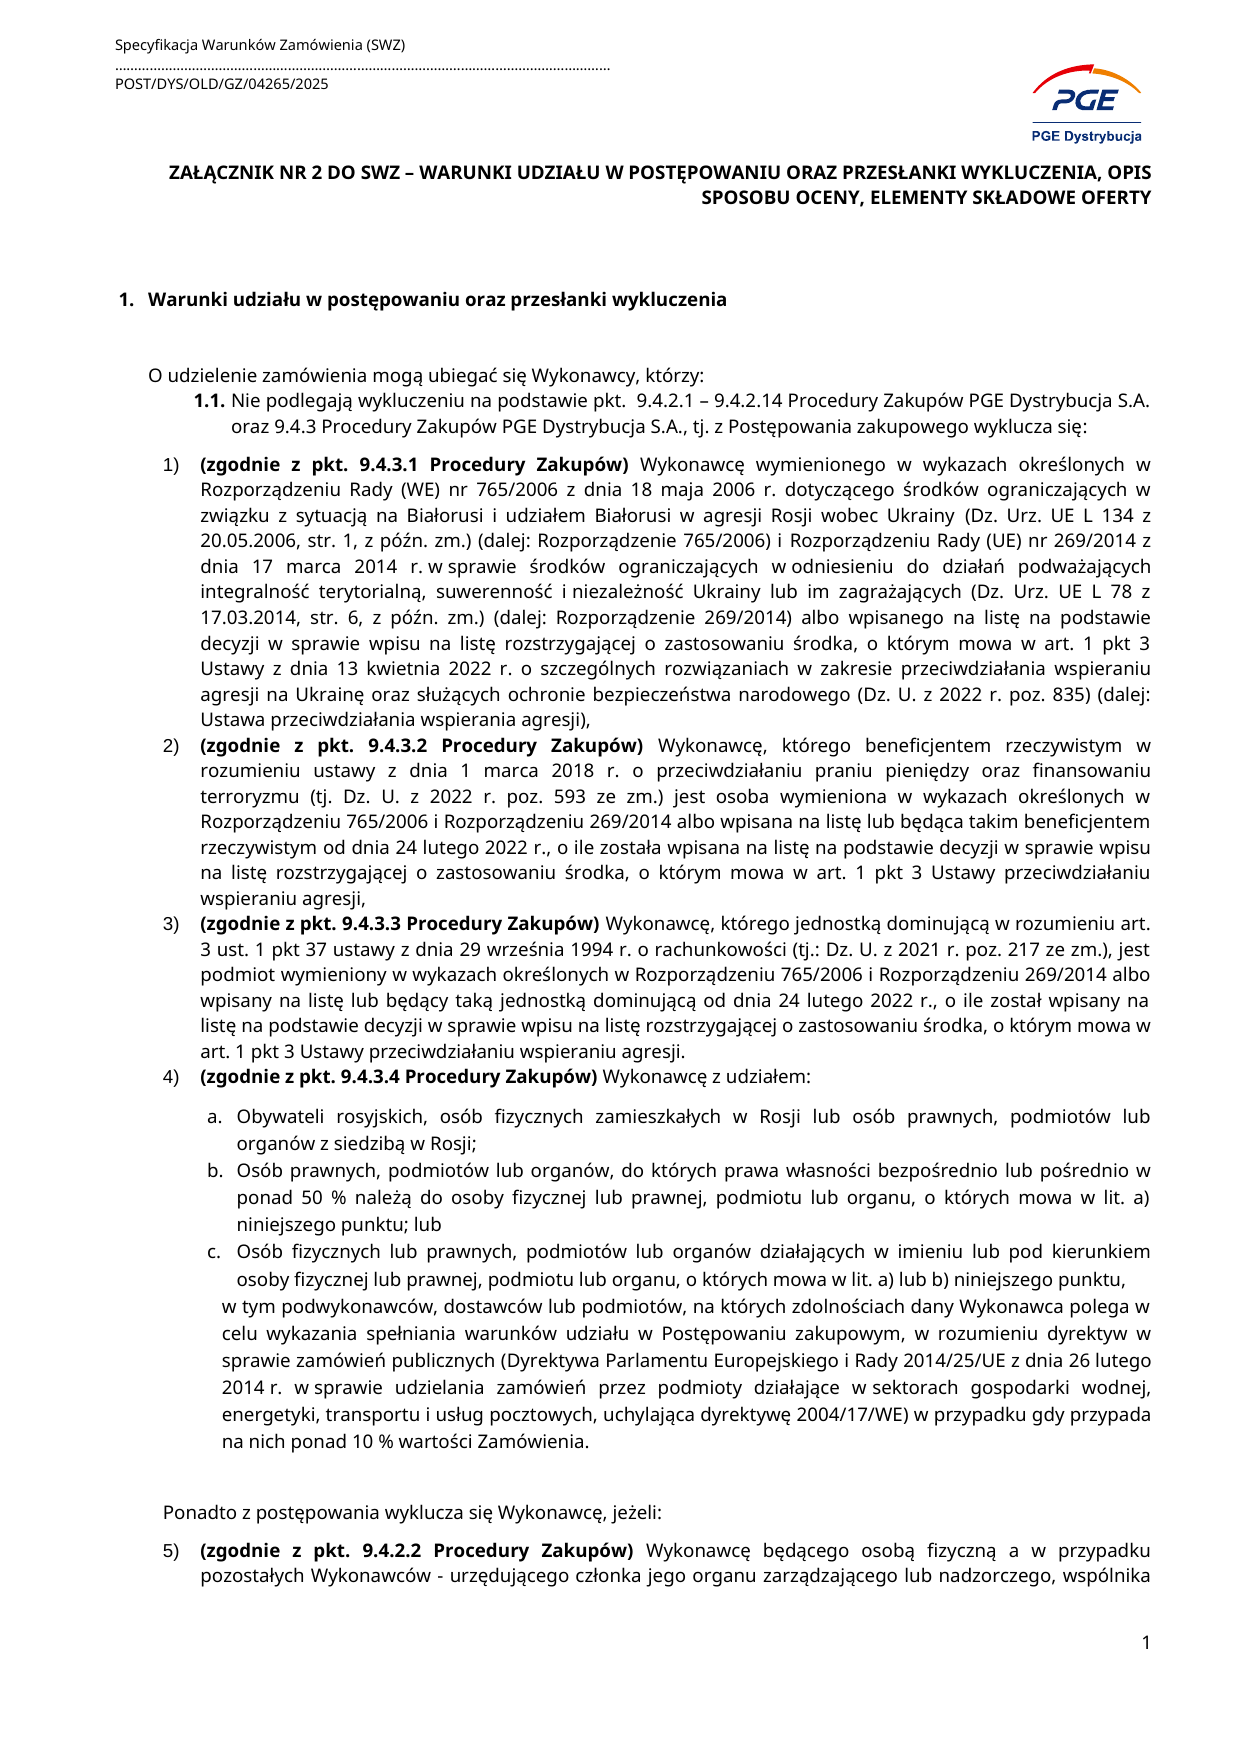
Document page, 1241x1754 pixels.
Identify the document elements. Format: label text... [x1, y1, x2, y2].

list Osób prawnych, podmiotów lub organów, do których prawa własności bezpośrednio lub pośrednio w ponad 50 % należą do osoby fizycznej lub prawnej, podmiotu lub organu, o których mowa w lit. a) niniejszego punktu; lub [207, 1156, 1152, 1237]
list (zgodnie z pkt. 9.4.3.3 Procedury Zakupów) Wykonawcę, którego jednostką dominującą w rozumieniu art. 3 ust. 1 pkt 37 ustawy z dnia 29 września 1994 r. o rachunkowości (tj.: Dz. U. z 2021 r. poz. 217 ze zm.), jest podmiot wymieniony w wykazach określonych w Rozporządzeniu 765/2006 i Rozporządzeniu 269/2014 albo wpisany na listę lub będący taką jednostką dominującą od dnia 24 lutego 2022 r., o ile został wpisany na listę na podstawie decyzji w sprawie wpisu na listę rozstrzygającej o zastosowaniu środka, o którym mowa w art. 1 pkt 3 Ustawy przeciwdziałaniu wspieraniu agresji. [163, 911, 1152, 1064]
list Osób fizycznych lub prawnych, podmiotów lub organów działających w imieniu lub pod kierunkiem osoby fizycznej lub prawnej, podmiotu lub organu, o których mowa w lit. a) lub b) niniejszego punktu, [207, 1237, 1152, 1291]
list (zgodnie z pkt. 9.4.3.4 Procedury Zakupów) Wykonawcę z udziałem: [163, 1064, 1152, 1089]
text O udzielenie zamówienia mogą ubiegać się Wykonawcy, którzy: [148, 362, 1152, 388]
list Nie podlegają wykluczeniu na podstawie pkt. 9.4.2.1 – 9.4.2.14 Procedury Zakupów PGE Dystrybucja S.A. oraz 9.4.3 Procedury Zakupów PGE Dystrybucja S.A., tj. z Postępowania zakupowego wyklucza się: [193, 388, 1152, 439]
list Warunki udziału w postępowaniu oraz przesłanki wykluczenia [118, 286, 1152, 312]
text Ponadto z postępowania wyklucza się Wykonawcę, jeżeli: [163, 1498, 1152, 1525]
list (zgodnie z pkt. 9.4.3.2 Procedury Zakupów) Wykonawcę, którego beneficjentem rzeczywistym w rozumieniu ustawy z dnia 1 marca 2018 r. o przeciwdziałaniu praniu pieniędzy oraz finansowaniu terroryzmu (tj. Dz. U. z 2022 r. poz. 593 ze zm.) jest osoba wymieniona w wykazach określonych w Rozporządzeniu 765/2006 i Rozporządzeniu 269/2014 albo wpisana na listę lub będąca takim beneficjentem rzeczywistym od dnia 24 lutego 2022 r., o ile została wpisana na listę na podstawie decyzji w sprawie wpisu na listę rozstrzygającej o zastosowaniu środka, o którym mowa w art. 1 pkt 3 Ustawy przeciwdziałaniu wspieraniu agresji, [163, 732, 1152, 911]
text ZAŁĄCZNIK NR 2 DO SWZ – WARUNKI UDZIAŁU W POSTĘPOWANIU ORAZ PRZESŁANKI WYKLUCZENIA, OPIS SPOSOBU OCENY, ELEMENTY SKŁADOWE OFERTY [118, 159, 1152, 210]
list Obywateli rosyjskich, osób fizycznych zamieszkałych w Rosji lub osób prawnych, podmiotów lub organów z siedzibą w Rosji; [207, 1102, 1152, 1156]
list (zgodnie z pkt. 9.4.3.1 Procedury Zakupów) Wykonawcę wymienionego w wykazach określonych w Rozporządzeniu Rady (WE) nr 765/2006 z dnia 18 maja 2006 r. dotyczącego środków ograniczających w związku z sytuacją na Białorusi i udziałem Białorusi w agresji Rosji wobec Ukrainy (Dz. Urz. UE L 134 z 20.05.2006, str. 1, z późn. zm.) (dalej: Rozporządzenie 765/2006) i Rozporządzeniu Rady (UE) nr 269/2014 z dnia 17 marca 2014 r. w sprawie środków ograniczających w odniesieniu do działań podważających integralność terytorialną, suwerenność i niezależność Ukrainy lub im zagrażających (Dz. Urz. UE L 78 z 17.03.2014, str. 6, z późn. zm.) (dalej: Rozporządzenie 269/2014) albo wpisanego na listę na podstawie decyzji w sprawie wpisu na listę rozstrzygającej o zastosowaniu środka, o którym mowa w art. 1 pkt 3 Ustawy z dnia 13 kwietnia 2022 r. o szczególnych rozwiązaniach w zakresie przeciwdziałania wspieraniu agresji na Ukrainę oraz służących ochronie bezpieczeństwa narodowego (Dz. U. z 2022 r. poz. 835) (dalej: Ustawa przeciwdziałania wspierania agresji), [163, 451, 1152, 732]
text w tym podwykonawców, dostawców lub podmiotów, na których zdolnościach dany Wykonawca polega w celu wykazania spełniania warunków udziału w Postępowaniu zakupowym, w rozumieniu dyrektyw w sprawie zamówień publicznych (Dyrektywa Parlamentu Europejskiego i Rady 2014/25/UE z dnia 26 lutego 2014 r. w sprawie udzielania zamówień przez podmioty działające w sektorach gospodarki wodnej, energetyki, transportu i usług pocztowych, uchylająca dyrektywę 2004/17/WE) w przypadku gdy przypada na nich ponad 10 % wartości Zamówienia. [222, 1291, 1152, 1454]
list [163, 1537, 1152, 1588]
